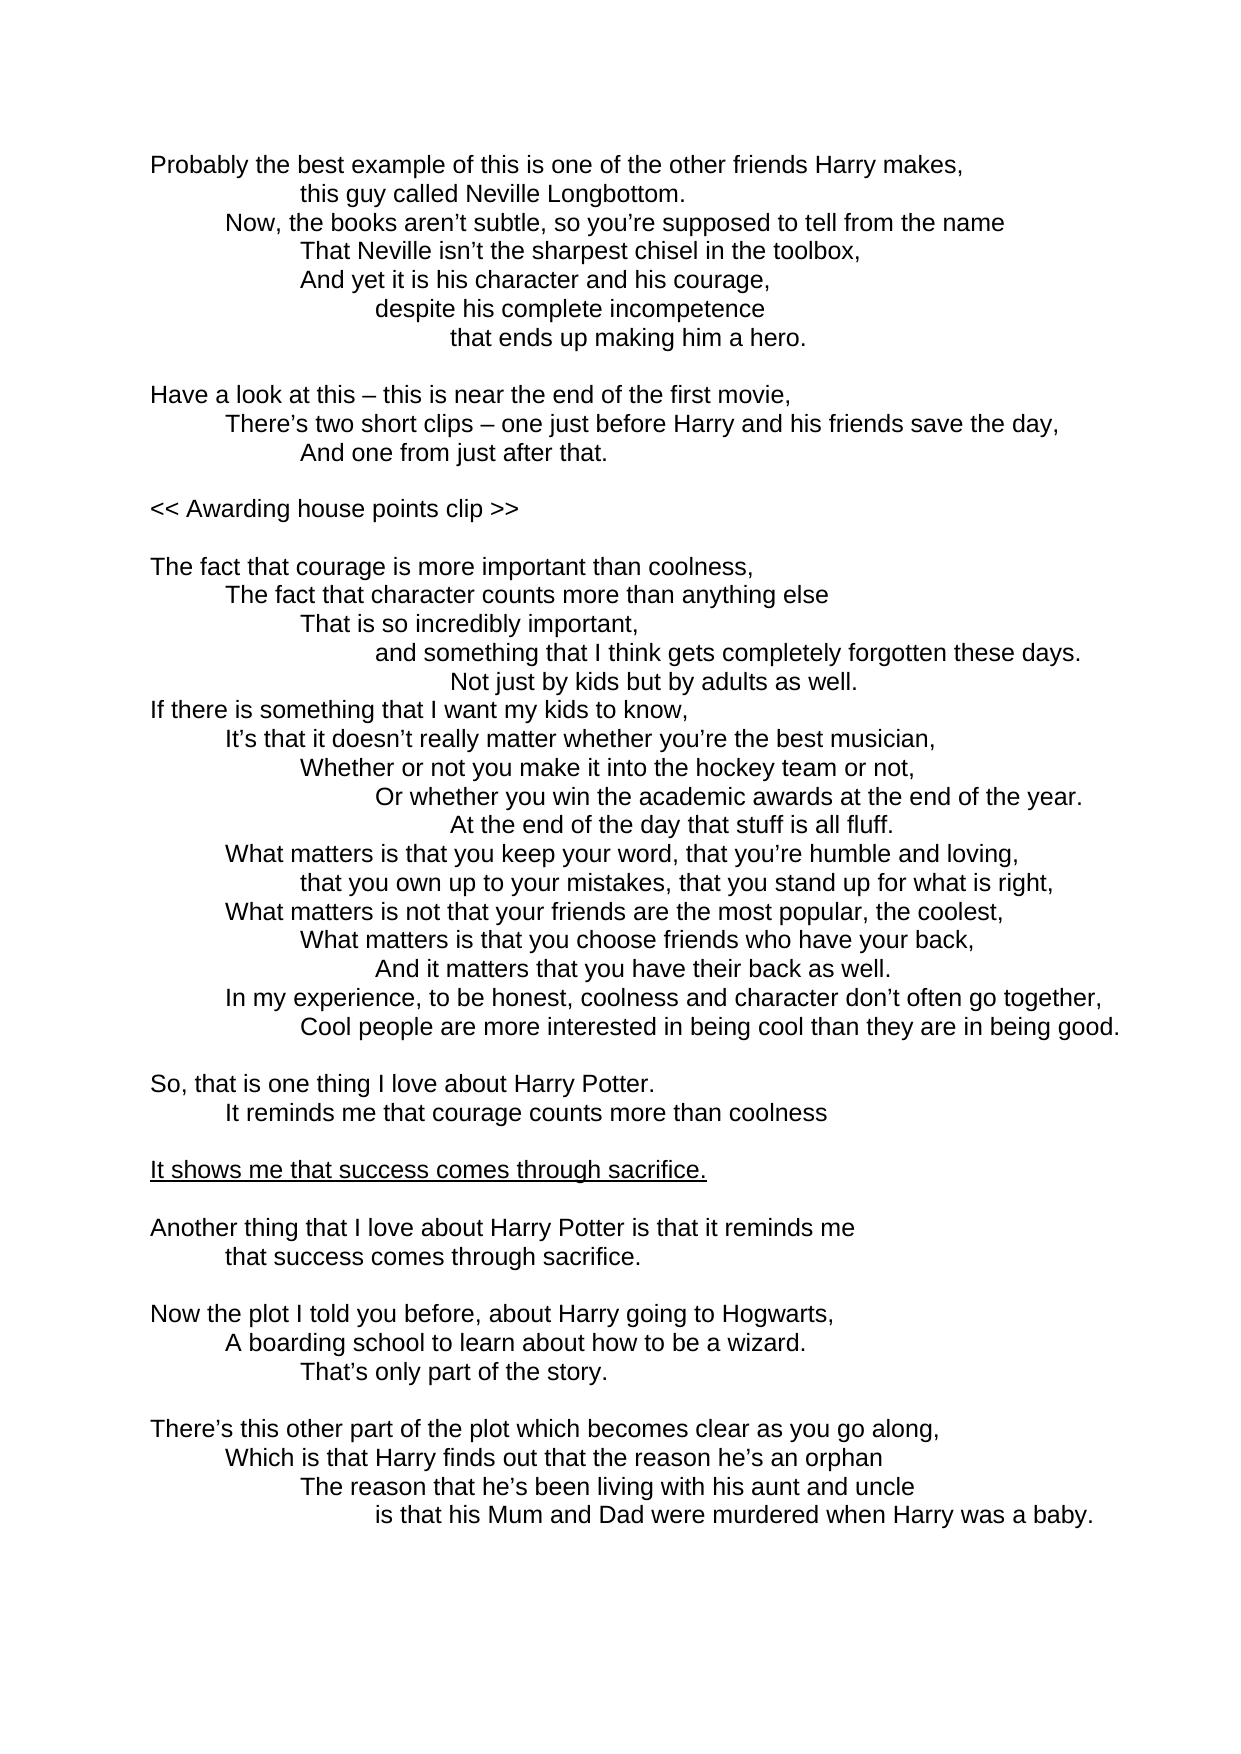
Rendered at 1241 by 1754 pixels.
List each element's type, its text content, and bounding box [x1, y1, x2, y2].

text In my experience, to be honest, coolness and character don’t often go together, [150, 983, 1144, 1012]
text and something that I think gets completely forgotten these days. [300, 638, 1144, 667]
text And yet it is his character and his courage, [150, 265, 1144, 294]
text And one from just after that. [150, 437, 1144, 466]
text Cool people are more interested in being cool than they are in being good. [150, 1012, 1144, 1041]
text The fact that courage is more important than coolness, [150, 552, 1144, 581]
text The reason that he’s been living with his aunt and uncle [225, 1472, 1144, 1501]
text Now, the books aren’t subtle, so you’re supposed to tell from the name [150, 207, 1144, 236]
text that ends up making him a hero. [150, 322, 1144, 351]
text So, that is one thing I love about Harry Potter. [150, 1069, 1144, 1098]
text And it matters that you have their back as well. [300, 954, 1144, 983]
text If there is something that I want my kids to know, [150, 696, 1144, 724]
text There’s this other part of the plot which becomes clear as you go along, [150, 1414, 1144, 1443]
text Probably the best example of this is one of the other friends Harry makes, [150, 150, 1144, 179]
text What matters is that you keep your word, that you’re humble and loving, [150, 839, 1144, 868]
text At the end of the day that stuff is all fluff. [150, 811, 1144, 839]
text Which is that Harry finds out that the reason he’s an orphan [150, 1443, 1144, 1472]
text Or whether you win the academic awards at the end of the year. [150, 782, 1144, 811]
text is that his Mum and Dad were murdered when Harry was a baby. [300, 1501, 1144, 1529]
text That is so incredibly important, [150, 609, 1144, 638]
text There’s two short clips – one just before Harry and his friends save the day, [150, 409, 1144, 437]
text It shows me that success comes through sacrifice. [150, 1156, 1144, 1184]
text despite his complete incompetence [300, 294, 1144, 322]
text Not just by kids but by adults as well. [300, 667, 1144, 696]
text Have a look at this – this is near the end of the first movie, [150, 380, 1144, 409]
text It’s that it doesn’t really matter whether you’re the best musician, [150, 724, 1144, 753]
text Another thing that I love about Harry Potter is that it reminds me [150, 1213, 1144, 1242]
text that success comes through sacrifice. [150, 1242, 1144, 1271]
text The fact that character counts more than anything else [150, 581, 1144, 609]
text Now the plot I told you before, about Harry going to Hogwarts, [150, 1299, 1144, 1328]
text That’s only part of the story. [150, 1357, 1144, 1386]
text this guy called Neville Longbottom. [225, 179, 1144, 207]
text What matters is not that your friends are the most popular, the coolest, What matters is that you choose friends who have your back, [150, 897, 1144, 954]
text That Neville isn’t the sharpest chisel in the toolbox, [150, 236, 1144, 265]
text Whether or not you make it into the hockey team or not, [150, 753, 1144, 782]
text << Awarding house points clip >> [150, 494, 1144, 523]
text It reminds me that courage counts more than coolness [150, 1098, 1144, 1127]
text A boarding school to learn about how to be a wizard. [150, 1328, 1144, 1357]
text that you own up to your mistakes, that you stand up for what is right, [150, 868, 1144, 897]
